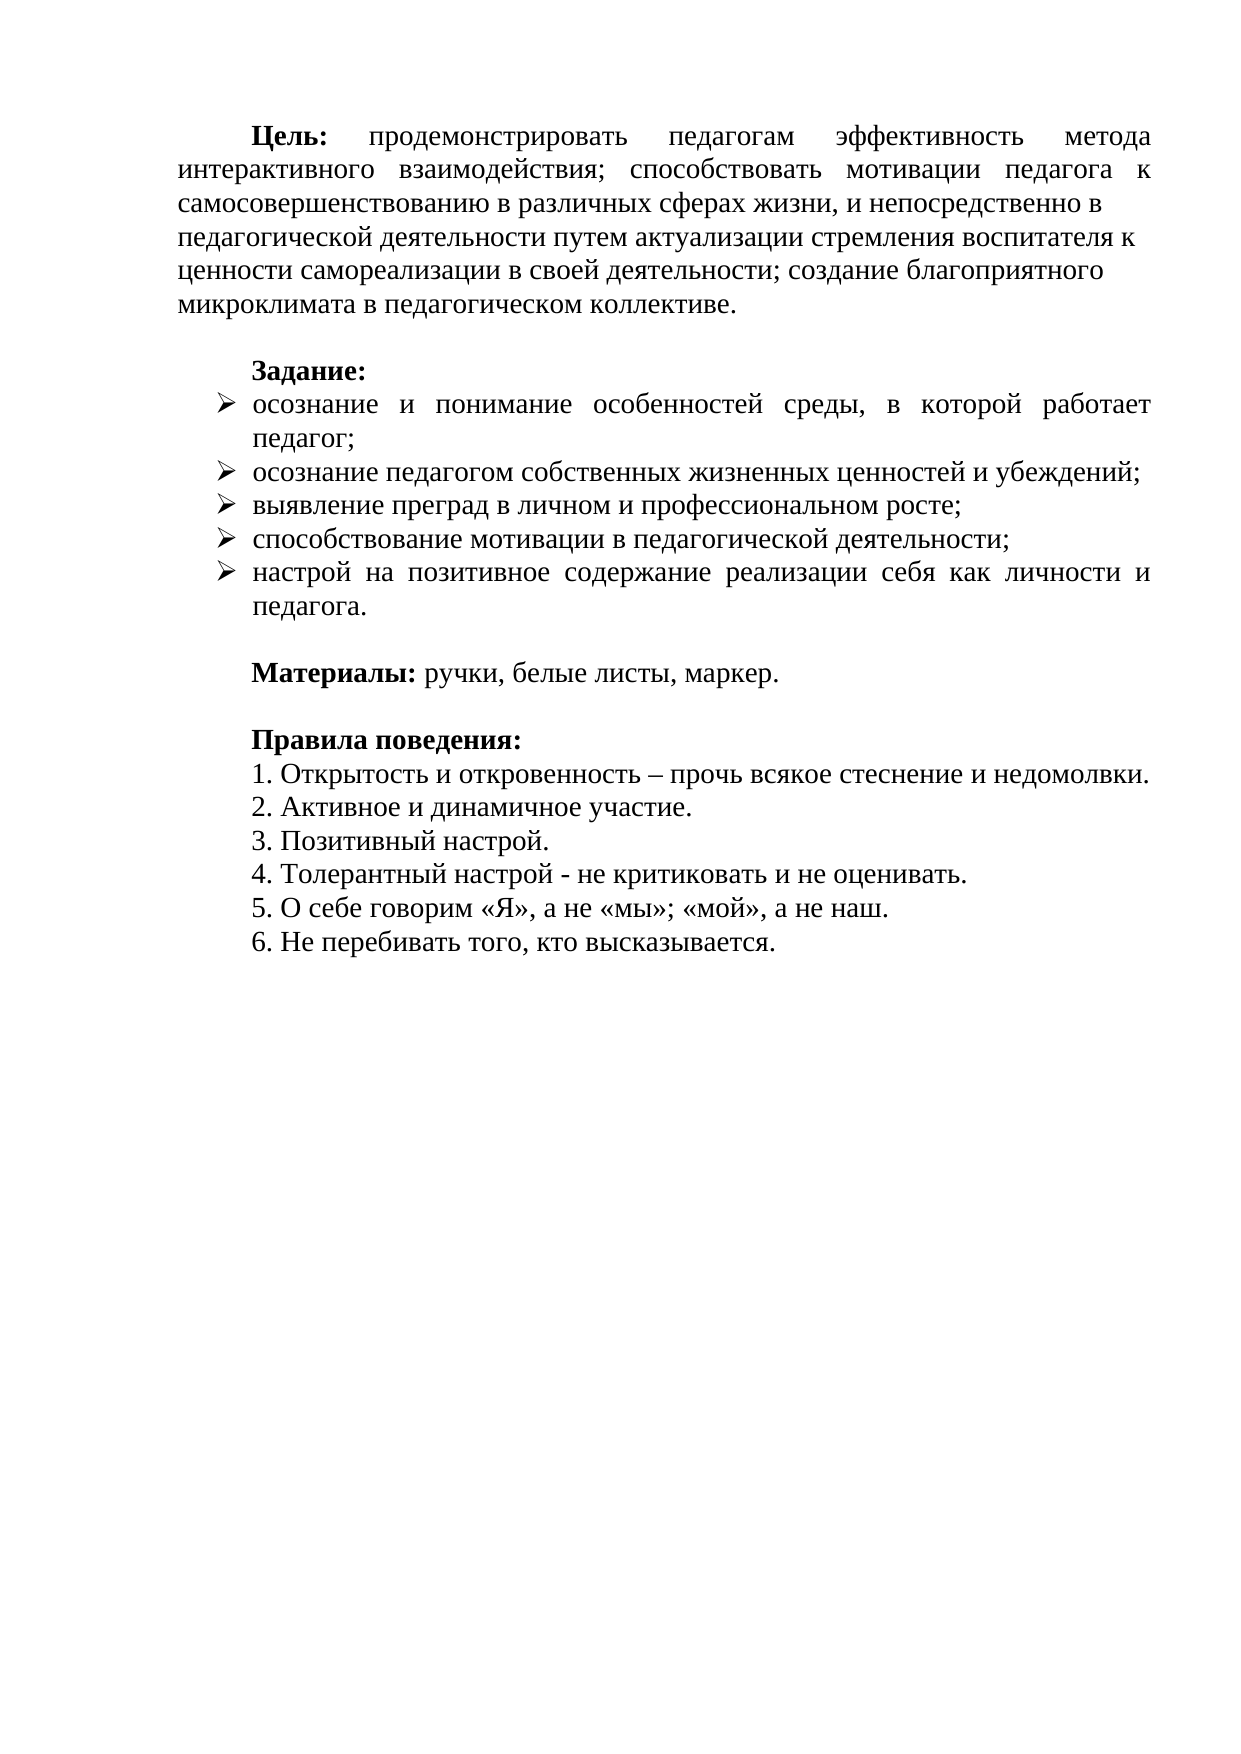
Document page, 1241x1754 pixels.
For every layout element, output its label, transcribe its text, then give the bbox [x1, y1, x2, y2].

list осознание педагогом собственных жизненных ценностей и убеждений; [215, 454, 1152, 487]
text Цель: продемонстрировать педагогам эффективность метода интерактивного взаимодействия; способствовать мотивации педагога к самосовершенствованию в различных сферах жизни, и непосредственно в [177, 118, 1152, 219]
text Задание: [177, 353, 1152, 386]
text 1. Открытость и откровенность – прочь всякое стеснение и недомолвки. [177, 756, 1152, 789]
list настрой на позитивное содержание реализации себя как личности и педагога. [215, 554, 1152, 622]
text 5. О себе говорим «Я», а не «мы»; «мой», а не наш. [177, 890, 1152, 924]
text 4. Толерантный настрой - не критиковать и не оценивать. [177, 857, 1152, 890]
list осознание и понимание особенностей среды, в которой работает педагог; [215, 386, 1152, 454]
text 6. Не перебивать того, кто высказывается. [177, 924, 1152, 957]
text ценности самореализации в своей деятельности; создание благоприятного [177, 252, 1152, 286]
text микроклимата в педагогическом коллективе. [177, 286, 1152, 319]
text Правила поведения: [177, 722, 1152, 756]
list выявление преград в личном и профессиональном росте; [215, 487, 1152, 521]
text педагогической деятельности путем актуализации стремления воспитателя к [177, 219, 1152, 252]
text Материалы: ручки, белые листы, маркер. [177, 655, 1152, 689]
text 2. Активное и динамичное участие. [177, 789, 1152, 823]
text 3. Позитивный настрой. [177, 823, 1152, 857]
list способствование мотивации в педагогической деятельности; [215, 521, 1152, 554]
